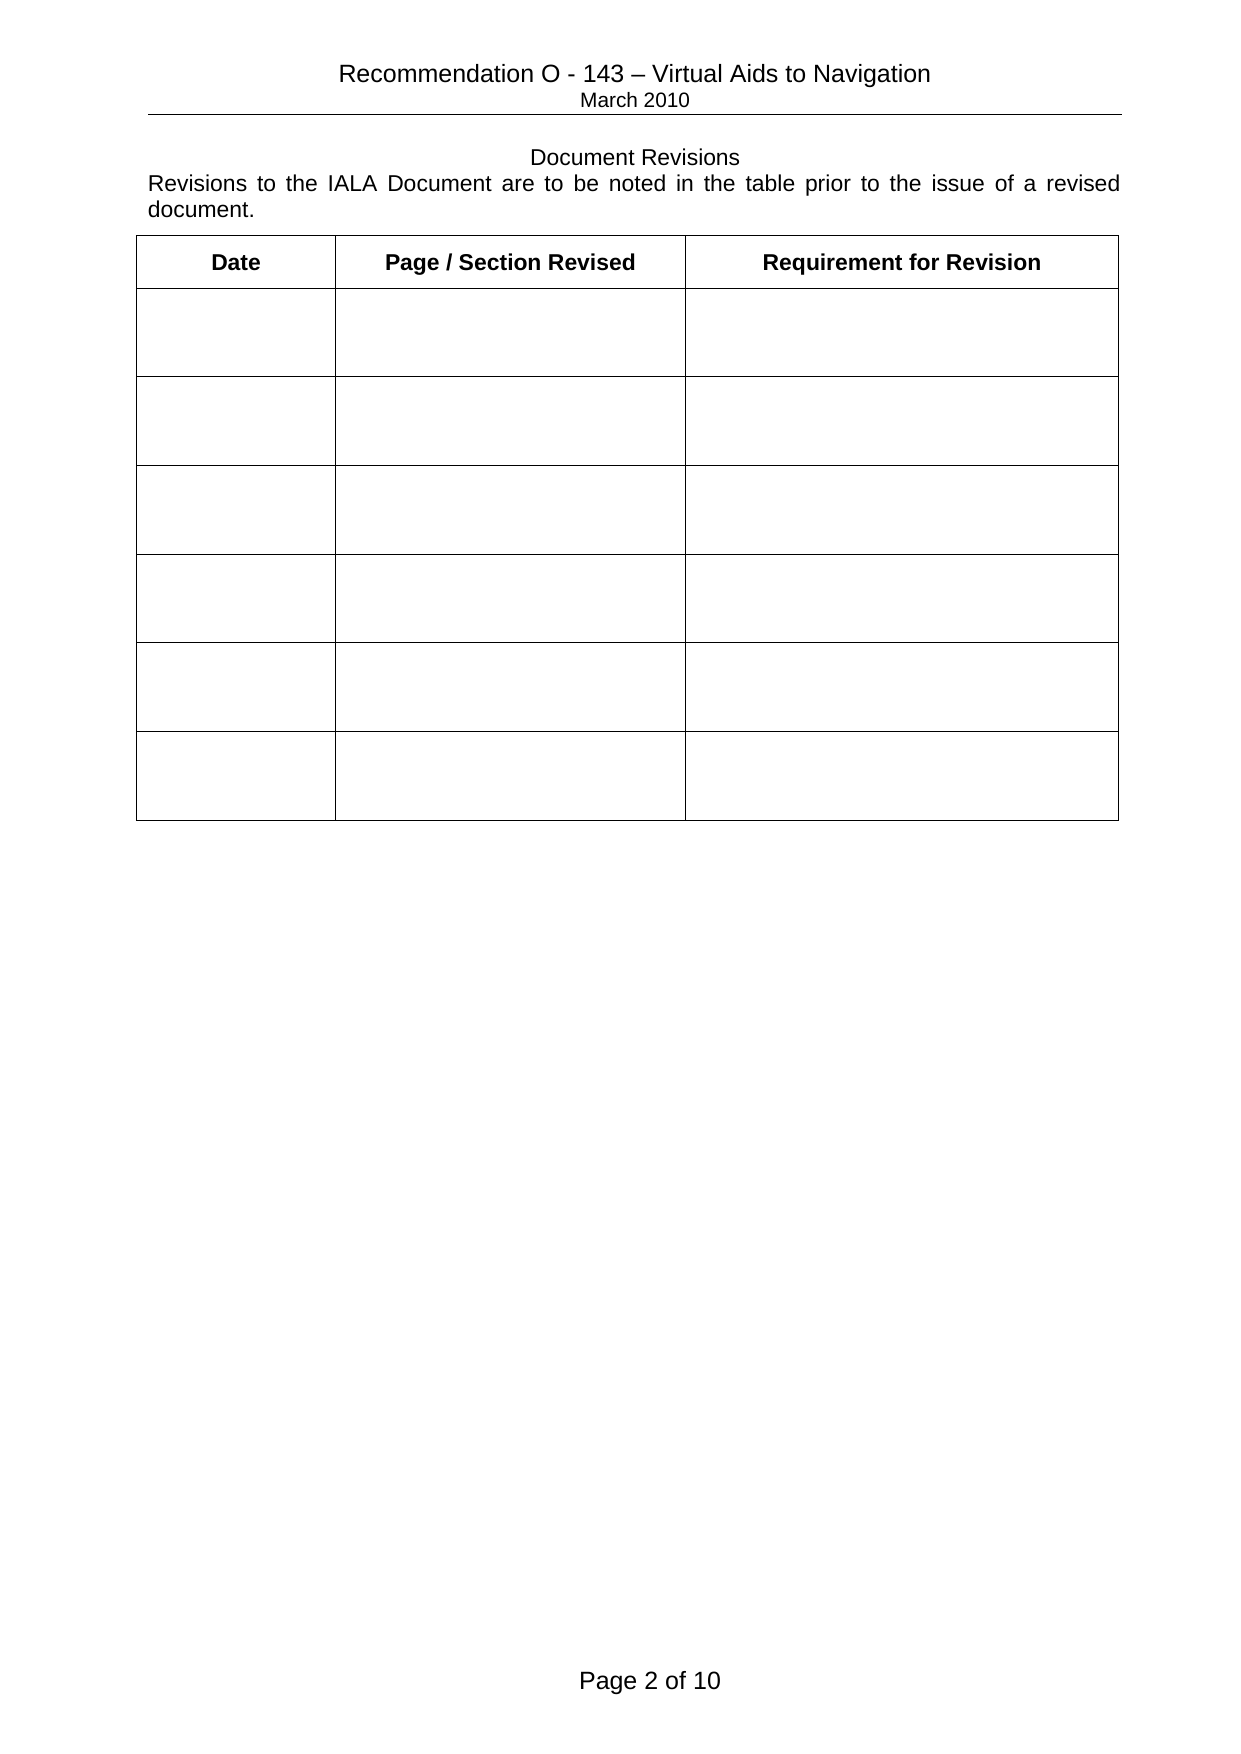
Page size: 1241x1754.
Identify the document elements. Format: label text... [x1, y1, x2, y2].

table_cell [686, 555, 1118, 642]
table_cell [137, 732, 335, 819]
table_cell [686, 289, 1118, 376]
table_cell [336, 732, 685, 819]
table_cell [686, 643, 1118, 731]
table_cell [336, 643, 685, 731]
table_cell [137, 289, 335, 376]
table_cell [686, 466, 1118, 553]
table_cell [336, 289, 685, 376]
table_cell [336, 466, 685, 553]
table_cell [686, 732, 1118, 819]
table_header Requirement for Revision [686, 236, 1118, 288]
table_cell [686, 377, 1118, 465]
table_cell [137, 377, 335, 465]
table_cell [137, 466, 335, 553]
table_cell [137, 555, 335, 642]
table_header Date [137, 236, 335, 288]
table_cell [336, 555, 685, 642]
text Revisions to the IALA Document are to be noted in the table prior to the issue of a revised document. [148, 170, 1122, 223]
text Document Revisions [148, 144, 1122, 170]
table_header Page / Section Revised [336, 236, 685, 288]
table_cell [137, 643, 335, 731]
table_cell [336, 377, 685, 465]
